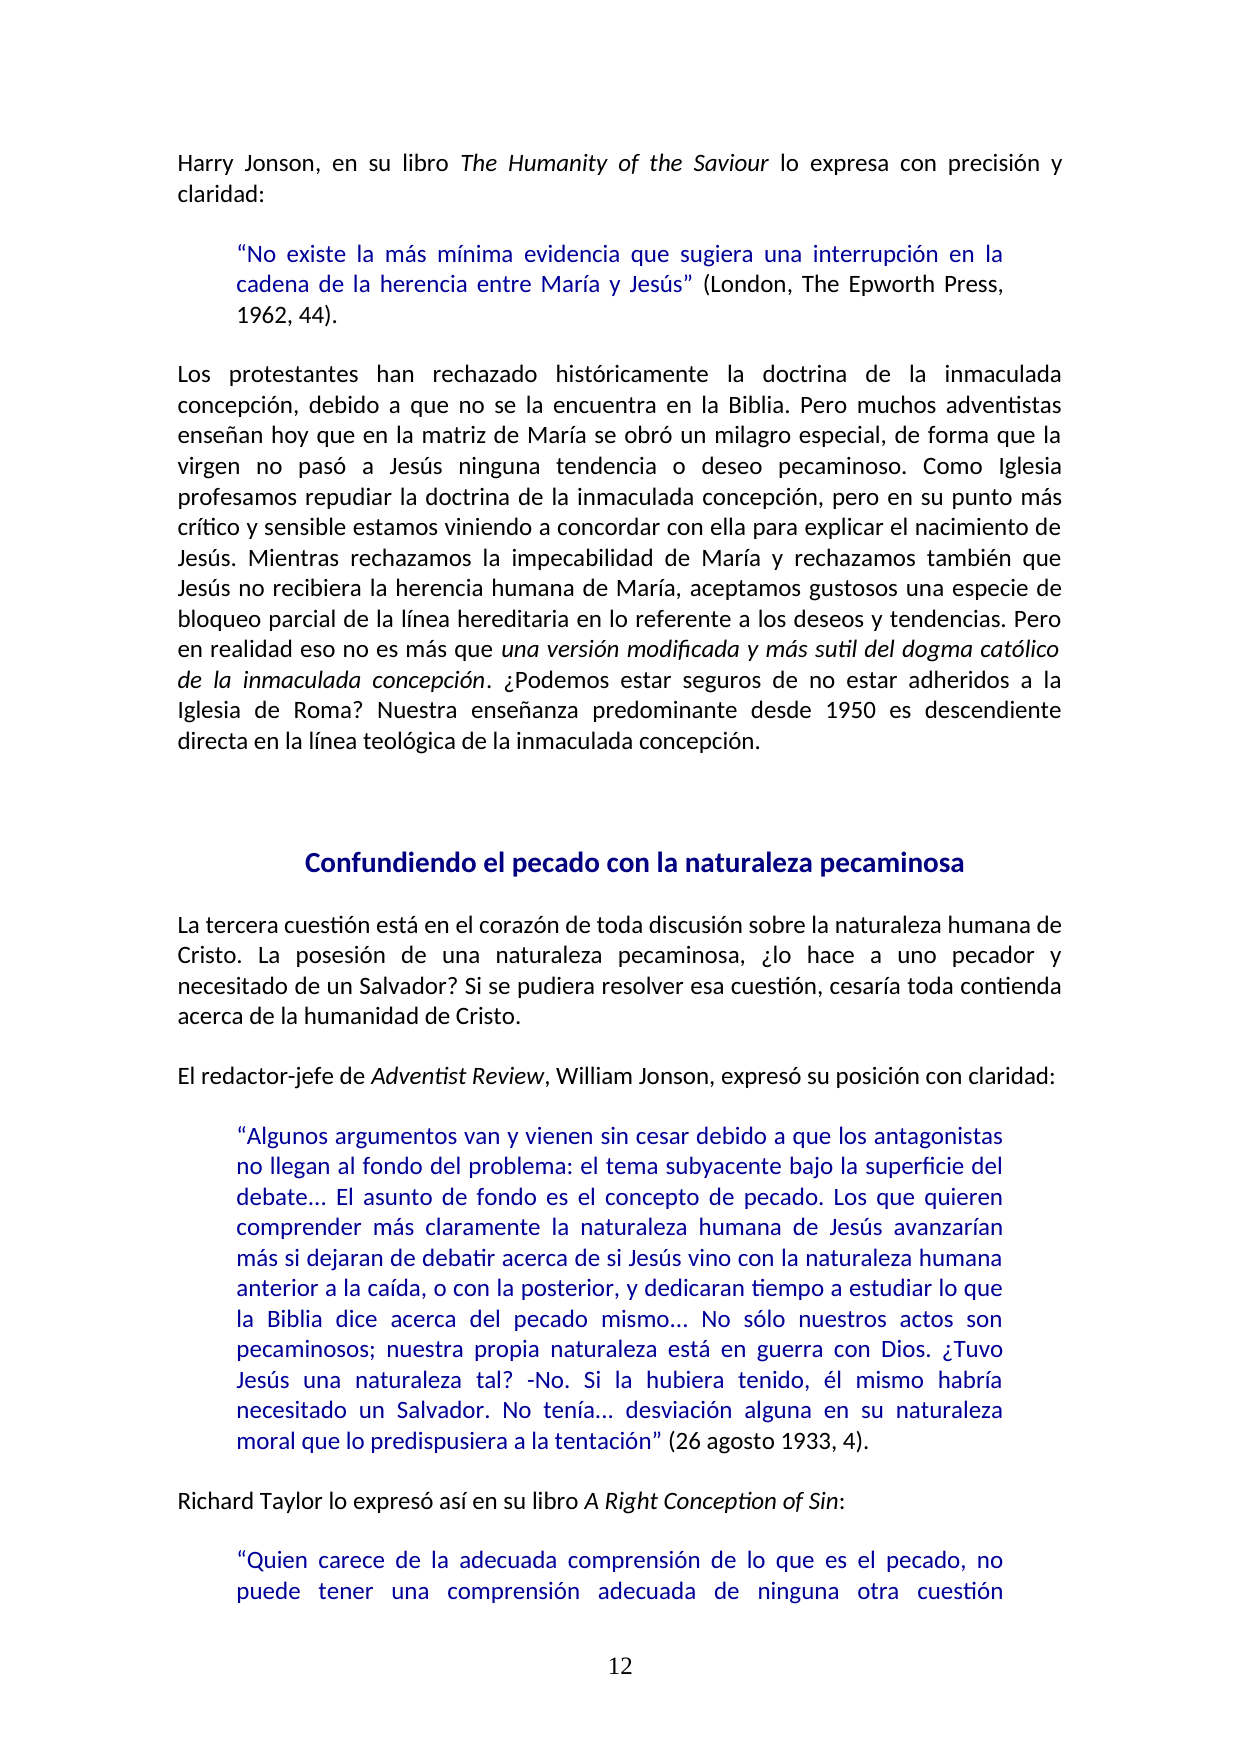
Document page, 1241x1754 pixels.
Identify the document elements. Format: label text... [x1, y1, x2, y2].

text Richard Taylor lo expresó así en su libro A Right Conception of Sin: [177, 1485, 1063, 1515]
text Harry Jonson, en su libro The Humanity of the Saviour lo expresa con precisión y claridad: [177, 148, 1063, 209]
text El redactor-jefe de Adventist Review, William Jonson, expresó su posición con claridad: [177, 1060, 1063, 1091]
text La tercera cuestión está en el corazón de toda discusión sobre la naturaleza humana de Cristo. La posesión de una naturaleza pecaminosa, ¿lo hace a uno pecador y necesitado de un Salvador? Si se pudiera resolver esa cuestión, cesaría toda contienda acerca de la humanidad de Cristo. [177, 909, 1063, 1031]
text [236, 1544, 1004, 1606]
text Los protestantes han rechazado históricamente la doctrina de la inmaculada concepción, debido a que no se la encuentra en la Biblia. Pero muchos adventistas enseñan hoy que en la matriz de María se obró un milagro especial, de forma que la virgen no pasó a Jesús ninguna tendencia o deseo pecaminoso. Como Iglesia profesamos repudiar la doctrina de la inmaculada concepción, pero en su punto más crítico y sensible estamos viniendo a concordar con ella para explicar el nacimiento de Jesús. Mientras rechazamos la impecabilidad de María y rechazamos también que Jesús no recibiera la herencia humana de María, aceptamos gustosos una especie de bloqueo parcial de la línea hereditaria en lo referente a los deseos y tendencias. Pero en realidad eso no es más que una versión modificada y más sutil del dogma católico de la inmaculada concepción. ¿Podemos estar seguros de no estar adheridos a la Iglesia de Roma? Nuestra enseñanza predominante desde 1950 es descendiente directa en la línea teológica de la inmaculada concepción. [177, 358, 1063, 755]
text “No existe la más mínima evidencia que sugiera una interrupción en la cadena de la herencia entre María y Jesús” (London, The Epworth Press, 1962, 44). [236, 238, 1004, 329]
text Confundiendo el pecado con la naturaleza pecaminosa [177, 844, 1063, 880]
text “Algunos argumentos van y vienen sin cesar debido a que los antagonistas no llegan al fondo del problema: el tema subyacente bajo la superficie del debate... El asunto de fondo es el concepto de pecado. Los que quieren comprender más claramente la naturaleza humana de Jesús avanzarían más si dejaran de debatir acerca de si Jesús vino con la naturaleza humana anterior a la caída, o con la posterior, y dedicaran tiempo a estudiar lo que la Biblia dice acerca del pecado mismo... No sólo nuestros actos son pecaminosos; nuestra propia naturaleza está en guerra con Dios. ¿Tuvo Jesús una naturaleza tal? -No. Si la hubiera tenido, él mismo habría necesitado un Salvador. No tenía... desviación alguna en su naturaleza moral que lo predispusiera a la tentación” (26 agosto 1933, 4). [236, 1120, 1004, 1456]
